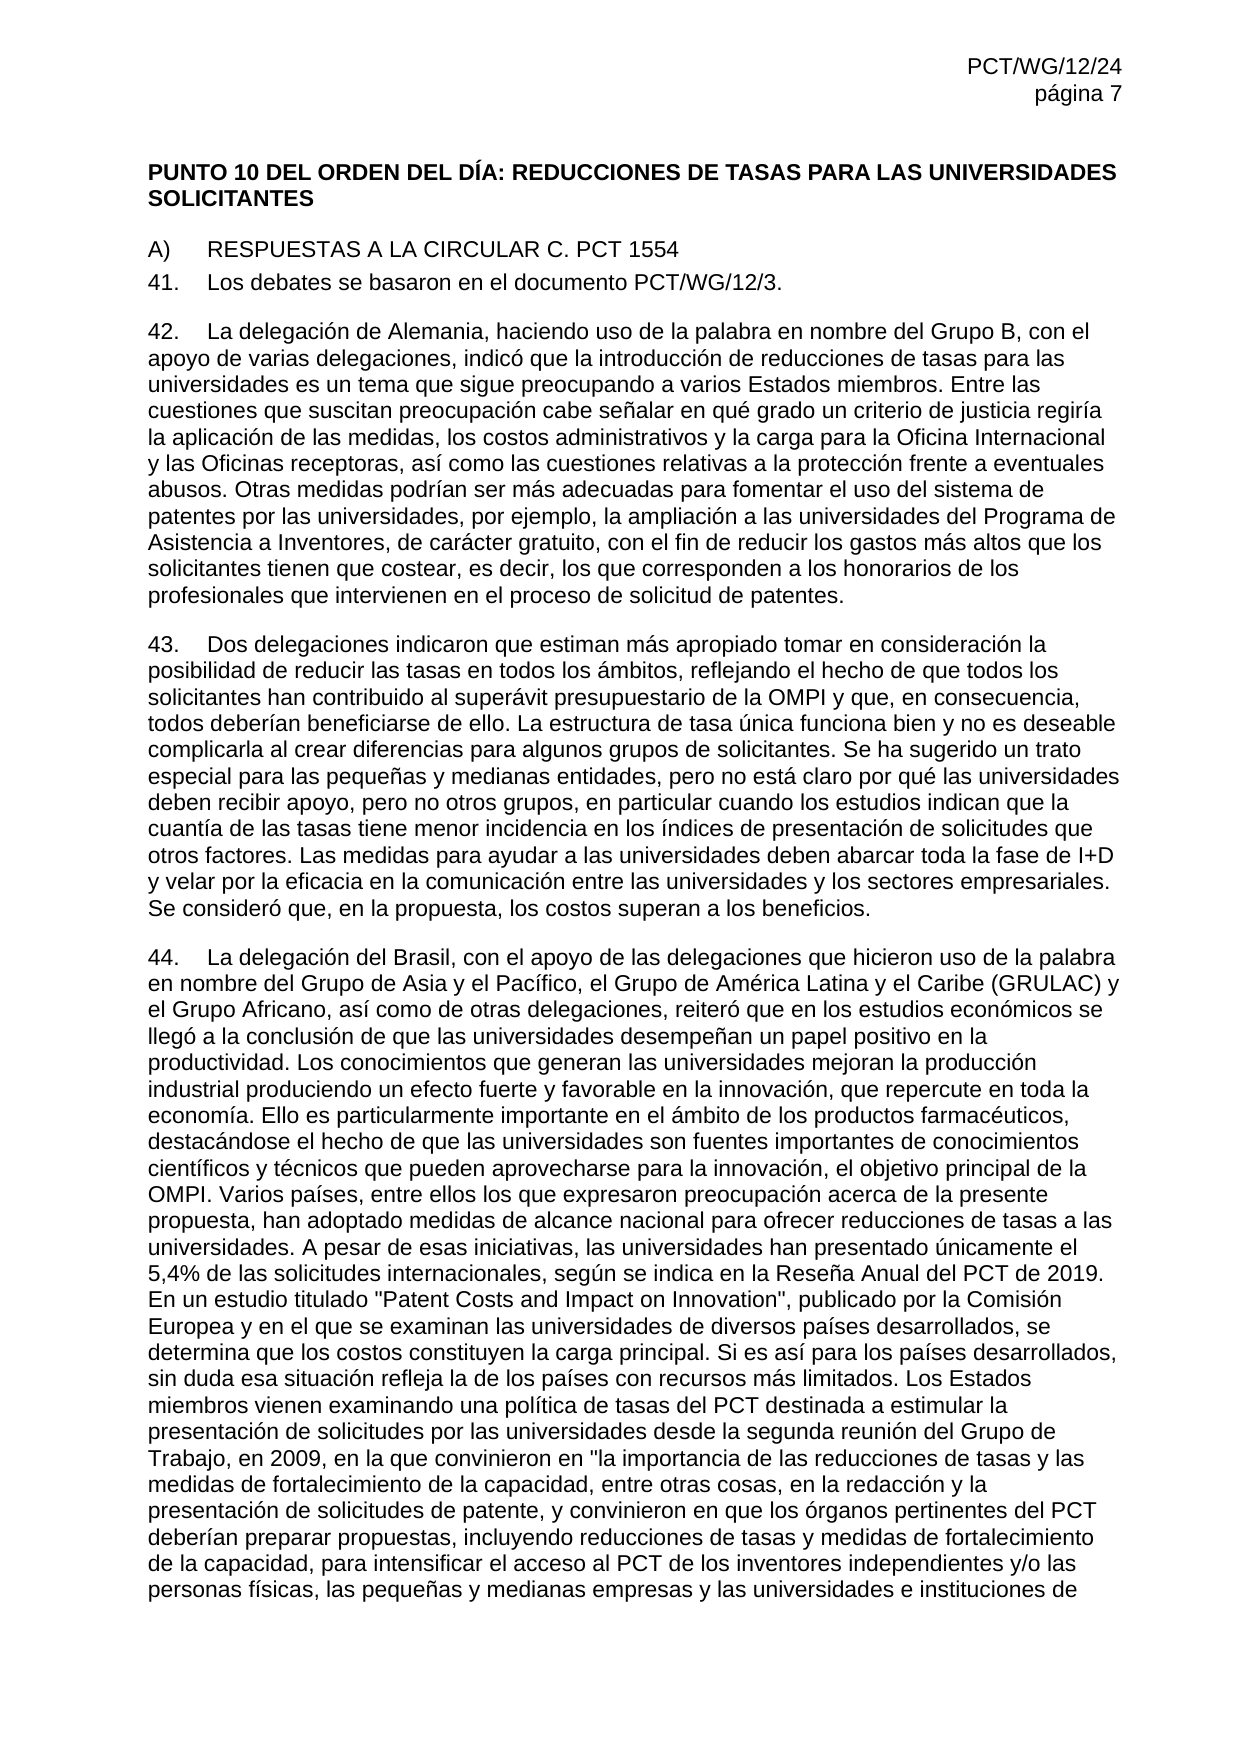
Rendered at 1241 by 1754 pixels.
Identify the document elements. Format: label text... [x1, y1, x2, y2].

subtitle a) Respuestas a la Circular C. PCT 1554 [148, 236, 1122, 263]
text Los debates se basaron en el documento PCT/WG/12/3. [148, 269, 1122, 295]
text Dos delegaciones indicaron que estiman más apropiado tomar en consideración la posibilidad de reducir las tasas en todos los ámbitos, reflejando el hecho de que todos los solicitantes han contribuido al superávit presupuestario de la OMPI y que, en consecuencia, todos deberían beneficiarse de ello. La estructura de tasa única funciona bien y no es deseable complicarla al crear diferencias para algunos grupos de solicitantes. Se ha sugerido un trato especial para las pequeñas y medianas entidades, pero no está claro por qué las universidades deben recibir apoyo, pero no otros grupos, en particular cuando los estudios indican que la cuantía de las tasas tiene menor incidencia en los índices de presentación de solicitudes que otros factores. Las medidas para ayudar a las universidades deben abarcar toda la fase de I+D y velar por la eficacia en la comunicación entre las universidades y los sectores empresariales. Se consideró que, en la propuesta, los costos superan a los beneficios. [148, 631, 1122, 921]
text La delegación de Alemania, haciendo uso de la palabra en nombre del Grupo B, con el apoyo de varias delegaciones, indicó que la introducción de reducciones de tasas para las universidades es un tema que sigue preocupando a varios Estados miembros. Entre las cuestiones que suscitan preocupación cabe señalar en qué grado un criterio de justicia regiría la aplicación de las medidas, los costos administrativos y la carga para la Oficina Internacional y las Oficinas receptoras, así como las cuestiones relativas a la protección frente a eventuales abusos. Otras medidas podrían ser más adecuadas para fomentar el uso del sistema de patentes por las universidades, por ejemplo, la ampliación a las universidades del Programa de Asistencia a Inventores, de carácter gratuito, con el fin de reducir los gastos más altos que los solicitantes tienen que costear, es decir, los que corresponden a los honorarios de los profesionales que intervienen en el proceso de solicitud de patentes. [148, 318, 1122, 608]
subtitle Punto 10 del orden del día: Reducciones de tasas para las universidades solicitantes [148, 158, 1122, 211]
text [148, 944, 1122, 1603]
